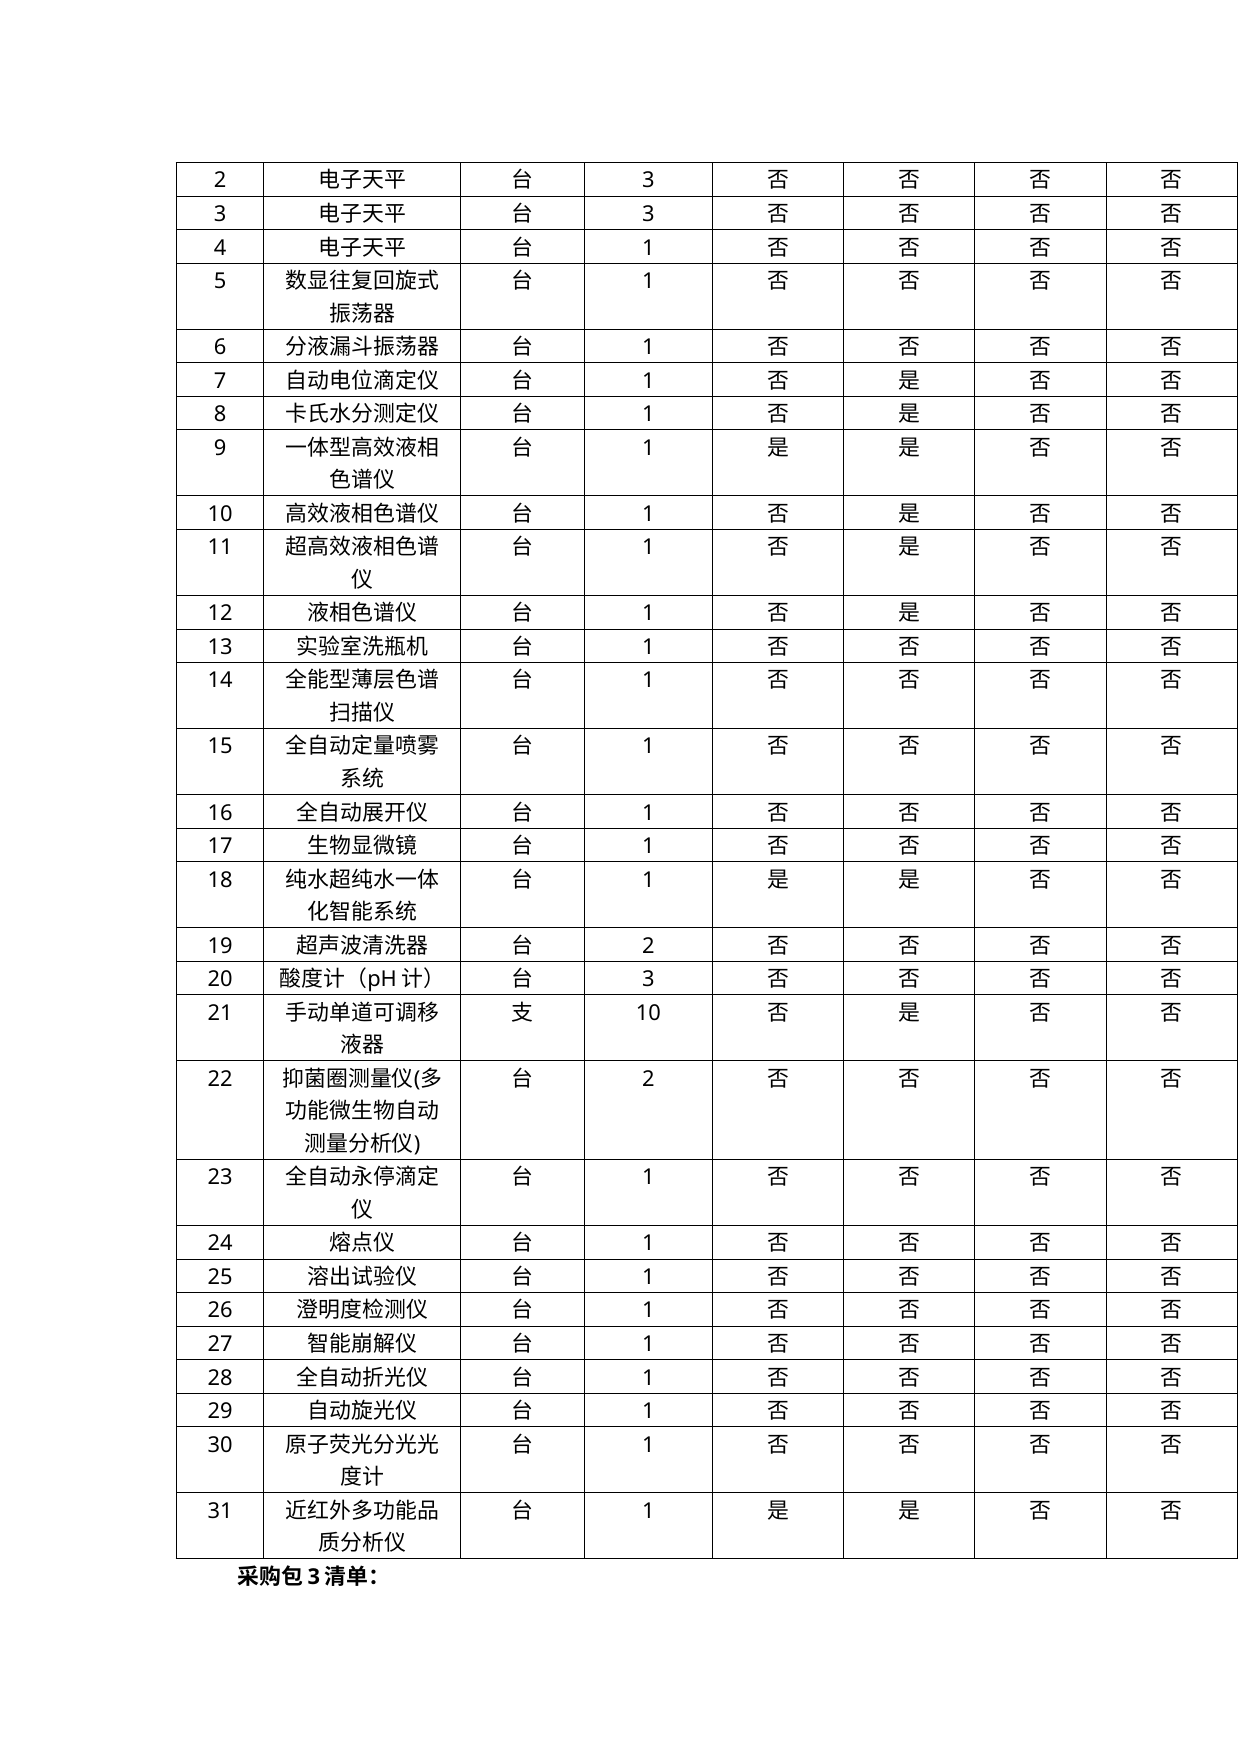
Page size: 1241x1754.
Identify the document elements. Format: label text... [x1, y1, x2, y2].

table_cell 否 [713, 397, 843, 429]
table_cell 10 [585, 995, 712, 1060]
table_cell 是 [844, 363, 974, 396]
table_cell 1 [585, 829, 712, 861]
table_cell 27 [177, 1327, 263, 1359]
table_cell 澄明度检测仪 [264, 1293, 460, 1326]
table_cell 否 [1107, 962, 1237, 994]
table_cell 否 [1107, 530, 1237, 595]
table_cell 台 [461, 1226, 584, 1258]
table_cell 否 [1107, 596, 1237, 628]
table_cell 否 [713, 230, 843, 263]
table_cell 否 [975, 795, 1106, 828]
table_cell 15 [177, 729, 263, 794]
table_cell 否 [1107, 230, 1237, 263]
table_cell 30 [177, 1427, 263, 1492]
table_cell 否 [1107, 1427, 1237, 1492]
table_cell 否 [975, 928, 1106, 961]
table_cell 12 [177, 596, 263, 628]
table_cell 否 [1107, 795, 1237, 828]
table_cell 超高效液相色谱仪 [264, 530, 460, 595]
table_cell 否 [1107, 1293, 1237, 1326]
table_cell 否 [844, 1226, 974, 1258]
table_cell 台 [461, 230, 584, 263]
table_cell 溶出试验仪 [264, 1260, 460, 1292]
table_cell 否 [713, 795, 843, 828]
table_cell 否 [713, 829, 843, 861]
table_cell 否 [844, 729, 974, 794]
table_cell 1 [585, 496, 712, 529]
table_cell 否 [713, 1260, 843, 1292]
table_cell 否 [1107, 197, 1237, 229]
table_cell 否 [975, 995, 1106, 1060]
table_cell 支 [461, 995, 584, 1060]
table_cell 否 [844, 330, 974, 362]
table_cell 生物显微镜 [264, 829, 460, 861]
table_cell 否 [713, 530, 843, 595]
table_cell 否 [1107, 496, 1237, 529]
table_cell 台 [461, 264, 584, 329]
table_cell 台 [461, 363, 584, 396]
table_cell 否 [975, 1493, 1106, 1558]
table_cell 否 [975, 962, 1106, 994]
table_cell 是 [713, 1493, 843, 1558]
table_cell 否 [975, 230, 1106, 263]
table_cell 否 [713, 1160, 843, 1225]
table_cell 台 [461, 1260, 584, 1292]
table_cell 否 [975, 530, 1106, 595]
table_cell 否 [844, 663, 974, 728]
table_cell 否 [713, 1226, 843, 1258]
table_cell 否 [1107, 397, 1237, 429]
table_cell 1 [585, 1327, 712, 1359]
table_cell 否 [1107, 1360, 1237, 1393]
table_cell 否 [713, 596, 843, 628]
table_cell 否 [1107, 1493, 1237, 1558]
table_cell 否 [713, 264, 843, 329]
table_cell 否 [1107, 430, 1237, 495]
table_cell 23 [177, 1160, 263, 1225]
table_cell 台 [461, 1493, 584, 1558]
table_cell 全自动折光仪 [264, 1360, 460, 1393]
table_cell 全能型薄层色谱扫描仪 [264, 663, 460, 728]
table_cell 9 [177, 430, 263, 495]
table_cell 10 [177, 496, 263, 529]
table_cell 13 [177, 630, 263, 662]
table_cell 台 [461, 795, 584, 828]
table_cell 16 [177, 795, 263, 828]
table_cell 是 [844, 596, 974, 628]
table_cell 高效液相色谱仪 [264, 496, 460, 529]
table_cell 否 [1107, 1260, 1237, 1292]
table_cell 台 [461, 397, 584, 429]
table_cell 1 [585, 430, 712, 495]
table_cell 否 [844, 962, 974, 994]
table_cell 否 [1107, 663, 1237, 728]
table_cell 2 [177, 163, 263, 196]
table_cell 否 [844, 1061, 974, 1159]
table_cell 1 [585, 1394, 712, 1426]
table_cell 台 [461, 1160, 584, 1225]
table_cell 否 [713, 1394, 843, 1426]
table_cell 4 [177, 230, 263, 263]
table_cell 台 [461, 1327, 584, 1359]
table_cell 否 [1107, 1226, 1237, 1258]
table_cell 否 [844, 928, 974, 961]
table_cell 手动单道可调移液器 [264, 995, 460, 1060]
table_cell 卡氏水分测定仪 [264, 397, 460, 429]
table_cell 11 [177, 530, 263, 595]
table_cell 分液漏斗振荡器 [264, 330, 460, 362]
table_cell 否 [975, 1293, 1106, 1326]
table_cell 1 [585, 862, 712, 927]
table_cell 17 [177, 829, 263, 861]
table_cell 1 [585, 1360, 712, 1393]
table_cell 否 [975, 264, 1106, 329]
table_cell 否 [975, 1260, 1106, 1292]
table_cell 否 [975, 630, 1106, 662]
table_cell 一体型高效液相色谱仪 [264, 430, 460, 495]
table_cell 否 [844, 197, 974, 229]
table_cell 台 [461, 530, 584, 595]
table_cell 1 [585, 264, 712, 329]
table_cell 是 [844, 1493, 974, 1558]
table_cell 否 [1107, 330, 1237, 362]
table_cell 原子荧光分光光度计 [264, 1427, 460, 1492]
table_cell 否 [975, 1327, 1106, 1359]
table_cell 否 [1107, 1061, 1237, 1159]
table_cell 否 [975, 829, 1106, 861]
table_cell 全自动永停滴定仪 [264, 1160, 460, 1225]
table_cell 台 [461, 596, 584, 628]
table_cell 台 [461, 829, 584, 861]
table_cell 1 [585, 1160, 712, 1225]
table_cell 台 [461, 197, 584, 229]
table_cell 24 [177, 1226, 263, 1258]
table_cell 否 [1107, 995, 1237, 1060]
table_cell 是 [713, 862, 843, 927]
table_cell 否 [713, 928, 843, 961]
table_cell 14 [177, 663, 263, 728]
table_cell 全自动展开仪 [264, 795, 460, 828]
table_cell 1 [585, 729, 712, 794]
table_cell 否 [844, 1327, 974, 1359]
text 采购包3清单： [187, 1559, 1053, 1592]
table_cell 1 [585, 1226, 712, 1258]
table_cell 1 [585, 1293, 712, 1326]
table_cell 是 [844, 862, 974, 927]
table_cell 否 [975, 596, 1106, 628]
table_cell 6 [177, 330, 263, 362]
table_cell 否 [844, 1293, 974, 1326]
table_cell 1 [585, 795, 712, 828]
table_cell 2 [585, 928, 712, 961]
table_cell 否 [844, 795, 974, 828]
table_cell 否 [713, 197, 843, 229]
table_cell 否 [975, 1226, 1106, 1258]
table_cell 否 [975, 1427, 1106, 1492]
table_cell 否 [1107, 928, 1237, 961]
table_cell 是 [844, 496, 974, 529]
table_cell 否 [844, 264, 974, 329]
table_cell 20 [177, 962, 263, 994]
table_cell 全自动定量喷雾系统 [264, 729, 460, 794]
table_cell 否 [1107, 862, 1237, 927]
table_cell 实验室洗瓶机 [264, 630, 460, 662]
table_cell 26 [177, 1293, 263, 1326]
table_cell 台 [461, 430, 584, 495]
table_cell 1 [585, 530, 712, 595]
table_cell 否 [1107, 1160, 1237, 1225]
table_cell 电子天平 [264, 197, 460, 229]
table_cell 25 [177, 1260, 263, 1292]
table_cell 1 [585, 230, 712, 263]
table_cell 7 [177, 363, 263, 396]
table_cell 电子天平 [264, 230, 460, 263]
table_cell 2 [585, 1061, 712, 1159]
table_cell 否 [713, 1061, 843, 1159]
table_cell 1 [585, 1493, 712, 1558]
table_cell 否 [975, 363, 1106, 396]
table_cell 自动电位滴定仪 [264, 363, 460, 396]
table_cell 否 [844, 1360, 974, 1393]
table_cell 否 [1107, 264, 1237, 329]
table_cell 否 [975, 1360, 1106, 1393]
table_cell 否 [975, 862, 1106, 927]
table_cell 1 [585, 1260, 712, 1292]
table_cell 否 [713, 163, 843, 196]
table_cell 否 [1107, 363, 1237, 396]
table_cell 否 [844, 1394, 974, 1426]
table_cell 否 [975, 496, 1106, 529]
table_cell 否 [1107, 630, 1237, 662]
table_cell 否 [713, 363, 843, 396]
table_cell 否 [975, 663, 1106, 728]
table_cell 台 [461, 1061, 584, 1159]
table_cell 台 [461, 1360, 584, 1393]
table_cell 熔点仪 [264, 1226, 460, 1258]
table_cell 是 [844, 530, 974, 595]
table_cell 否 [1107, 829, 1237, 861]
table_cell 否 [713, 330, 843, 362]
table_cell 否 [844, 230, 974, 263]
table_cell 台 [461, 729, 584, 794]
table_cell 台 [461, 663, 584, 728]
table_cell 29 [177, 1394, 263, 1426]
table_cell 8 [177, 397, 263, 429]
table_cell 否 [975, 397, 1106, 429]
table_cell 否 [713, 729, 843, 794]
table_cell 纯水超纯水一体化智能系统 [264, 862, 460, 927]
table_cell 22 [177, 1061, 263, 1159]
table_cell 否 [975, 729, 1106, 794]
table_cell 否 [975, 1061, 1106, 1159]
table_cell 否 [1107, 1327, 1237, 1359]
table_cell 台 [461, 962, 584, 994]
table_cell 否 [975, 1394, 1106, 1426]
table_cell 否 [1107, 729, 1237, 794]
table_cell 否 [713, 995, 843, 1060]
table_cell 否 [713, 962, 843, 994]
table_cell 否 [713, 1293, 843, 1326]
table_cell 抑菌圈测量仪(多功能微生物自动测量分析仪) [264, 1061, 460, 1159]
table_cell 电子天平 [264, 163, 460, 196]
table_cell 否 [844, 163, 974, 196]
table_cell 自动旋光仪 [264, 1394, 460, 1426]
table_cell 1 [585, 330, 712, 362]
table_cell 数显往复回旋式振荡器 [264, 264, 460, 329]
table_cell 否 [713, 663, 843, 728]
table_cell 液相色谱仪 [264, 596, 460, 628]
table_cell 3 [585, 163, 712, 196]
table_cell 3 [585, 197, 712, 229]
table_cell 21 [177, 995, 263, 1060]
table_cell 1 [585, 630, 712, 662]
table_cell 19 [177, 928, 263, 961]
table_cell 1 [585, 1427, 712, 1492]
table_cell 酸度计（pH计） [264, 962, 460, 994]
table_cell 否 [713, 1327, 843, 1359]
table_cell 台 [461, 862, 584, 927]
table_cell 31 [177, 1493, 263, 1558]
table_cell 台 [461, 163, 584, 196]
table_cell 台 [461, 928, 584, 961]
table_cell 台 [461, 1293, 584, 1326]
table_cell 3 [177, 197, 263, 229]
table_cell 是 [844, 995, 974, 1060]
table_cell 否 [844, 1260, 974, 1292]
table_cell 否 [975, 163, 1106, 196]
table_cell 否 [844, 829, 974, 861]
table_cell 台 [461, 1394, 584, 1426]
table_cell 28 [177, 1360, 263, 1393]
table_cell 18 [177, 862, 263, 927]
table_cell 台 [461, 330, 584, 362]
table_cell 否 [975, 1160, 1106, 1225]
table_cell 否 [975, 430, 1106, 495]
table_cell 否 [1107, 163, 1237, 196]
table_cell 是 [844, 397, 974, 429]
table_cell 否 [844, 630, 974, 662]
table_cell 是 [844, 430, 974, 495]
table_cell 近红外多功能品质分析仪 [264, 1493, 460, 1558]
table_cell 否 [844, 1160, 974, 1225]
table_cell 是 [713, 430, 843, 495]
table_cell 否 [1107, 1394, 1237, 1426]
table_cell 台 [461, 630, 584, 662]
table_cell 否 [975, 330, 1106, 362]
table_cell 1 [585, 596, 712, 628]
table_cell 否 [713, 496, 843, 529]
table_cell 台 [461, 496, 584, 529]
table_cell 台 [461, 1427, 584, 1492]
table_cell 否 [975, 197, 1106, 229]
table_cell 1 [585, 363, 712, 396]
table_cell 否 [713, 1360, 843, 1393]
table_cell 否 [713, 1427, 843, 1492]
table_cell 超声波清洗器 [264, 928, 460, 961]
table_cell 1 [585, 663, 712, 728]
table_cell 否 [844, 1427, 974, 1492]
table_cell 否 [713, 630, 843, 662]
table_cell 5 [177, 264, 263, 329]
table_cell 智能崩解仪 [264, 1327, 460, 1359]
table_cell 1 [585, 397, 712, 429]
table_cell 3 [585, 962, 712, 994]
